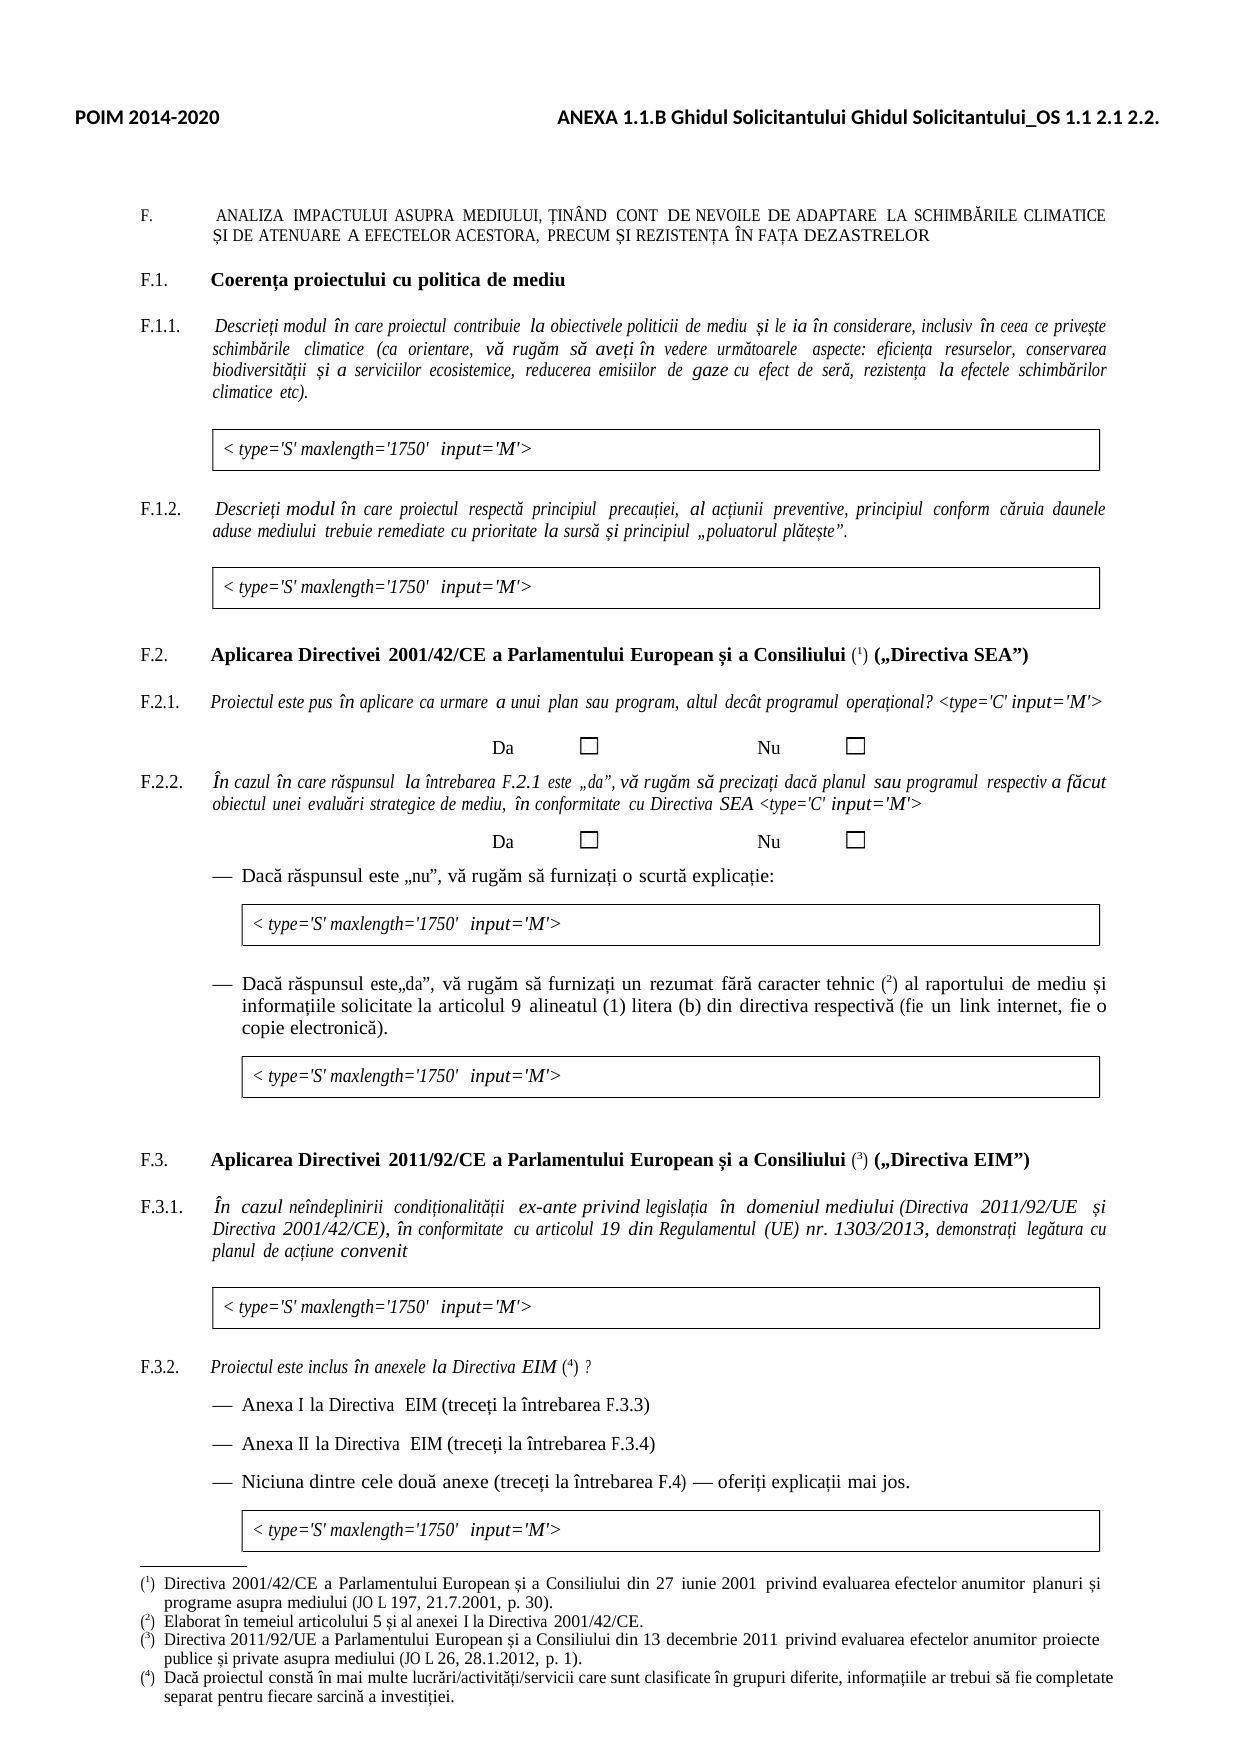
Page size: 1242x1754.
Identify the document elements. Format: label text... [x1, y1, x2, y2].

text — Dacă răspunsul este„da”, vă rugăm să furnizați un rezumat fără caracter tehnic (2) al raportului de mediu și informațiile solicitate la articolul 9 alineatul (1) litera (b) din directiva respectivă (fie un link internet, fie o copie electronică). [212, 973, 1107, 1038]
text < type='S' maxlength='1750' input='M'> [222, 1295, 1169, 1318]
text — Anexa I la Directiva EIM (treceți la întrebarea F.3.3) [212, 1393, 1169, 1416]
picture [579, 736, 599, 755]
text < type='S' maxlength='1750' input='M'> [222, 437, 1169, 460]
text F.3. Aplicarea Directivei 2011/92/CE a Parlamentului European și a Consiliului (3) („Directiva EIM”) [140, 1148, 1169, 1171]
text F.2. Aplicarea Directivei 2001/42/CE a Parlamentului European și a Consiliului (1) („Directiva SEA”) [140, 643, 1169, 666]
text — Niciuna dintre cele două anexe (treceți la întrebarea F.4) — oferiți explicații mai jos. [212, 1470, 1169, 1493]
text Da Nu [492, 830, 1169, 853]
text < type='S' maxlength='1750' input='M'> [252, 1518, 1169, 1541]
picture [579, 830, 599, 849]
text — Anexa II la Directiva EIM (treceți la întrebarea F.3.4) [212, 1432, 1169, 1454]
picture [845, 830, 866, 849]
text (2) Elaborat în temeiul articolului 5 și al anexei I la Directiva 2001/42/CE. [140, 1613, 1169, 1631]
text (4) Dacă proiectul constă în mai multe lucrări/activități/servicii care sunt clasificate în grupuri diferite, informațiile ar trebui să fie completate [140, 1669, 1169, 1687]
text separat pentru fiecare sarcină a investiției. [164, 1687, 1169, 1707]
text F.1.2. Descrieți modul în care proiectul respectă principiul precauției, al acțiunii preventive, principiul conform căruia daunele aduse mediului trebuie remediate cu prioritate la sursă și principiul „poluatorul plătește”. [140, 498, 1107, 542]
text F.1.1. Descrieți modul în care proiectul contribuie la obiectivele politicii de mediu și le ia în considerare, inclusiv în ceea ce privește schimbările climatice (ca orientare, vă rugăm să aveți în vedere următoarele aspecte: eficiența resurselor, conservarea biodiversității și a serviciilor ecosistemice, reducerea emisiilor de gaze cu efect de seră, rezistența la efectele schimbărilor climatice etc). [140, 315, 1107, 403]
text F. ANALIZA IMPACTULUI ASUPRA MEDIULUI, ȚINÂND CONT DE NEVOILE DE ADAPTARE LA SCHIMBĂRILE CLIMATICE ȘI DE ATENUARE A EFECTELOR ACESTORA, PRECUM ȘI REZISTENȚA ÎN FAȚA DEZASTRELOR [140, 206, 1106, 245]
text < type='S' maxlength='1750' input='M'> [222, 575, 1169, 598]
text < type='S' maxlength='1750' input='M'> [252, 1064, 1169, 1087]
text F.2.2. În cazul în care răspunsul la întrebarea F.2.1 este „da”, vă rugăm să precizați dacă planul sau programul respectiv a făcut obiectul unei evaluări strategice de mediu, în conformitate cu Directiva SEA <type='C' input='M'> [140, 771, 1107, 815]
text F.1. Coerența proiectului cu politica de mediu [140, 268, 1169, 291]
text F.3.2. Proiectul este inclus în anexele la Directiva EIM (4) ? [140, 1355, 1169, 1378]
text < type='S' maxlength='1750' input='M'> [252, 912, 1169, 935]
text Da Nu [492, 736, 1169, 759]
text — Dacă răspunsul este „nu”, vă rugăm să furnizați o scurtă explicație: [212, 864, 1169, 887]
text (1) Directiva 2001/42/CE a Parlamentului European și a Consiliului din 27 iunie 2001 privind evaluarea efectelor anumitor planuri și programe asupra mediului (JO L 197, 21.7.2001, p. 30). [140, 1574, 1106, 1613]
text publice și private asupra mediului (JO L 26, 28.1.2012, p. 1). [164, 1649, 1169, 1669]
text F.3.1. În cazul neîndeplinirii condiționalității ex-ante privind legislația în domeniul mediului (Directiva 2011/92/UE și Directiva 2001/42/CE), în conformitate cu articolul 19 din Regulamentul (UE) nr. 1303/2013, demonstrați legătura cu planul de acțiune convenit [140, 1196, 1107, 1261]
text (3) Directiva 2011/92/UE a Parlamentului European și a Consiliului din 13 decembrie 2011 privind evaluarea efectelor anumitor proiecte [140, 1631, 1169, 1649]
text F.2.1. Proiectul este pus în aplicare ca urmare a unui plan sau program, altul decât programul operațional? <type='C' input='M'> [140, 690, 1169, 713]
picture [845, 736, 866, 755]
